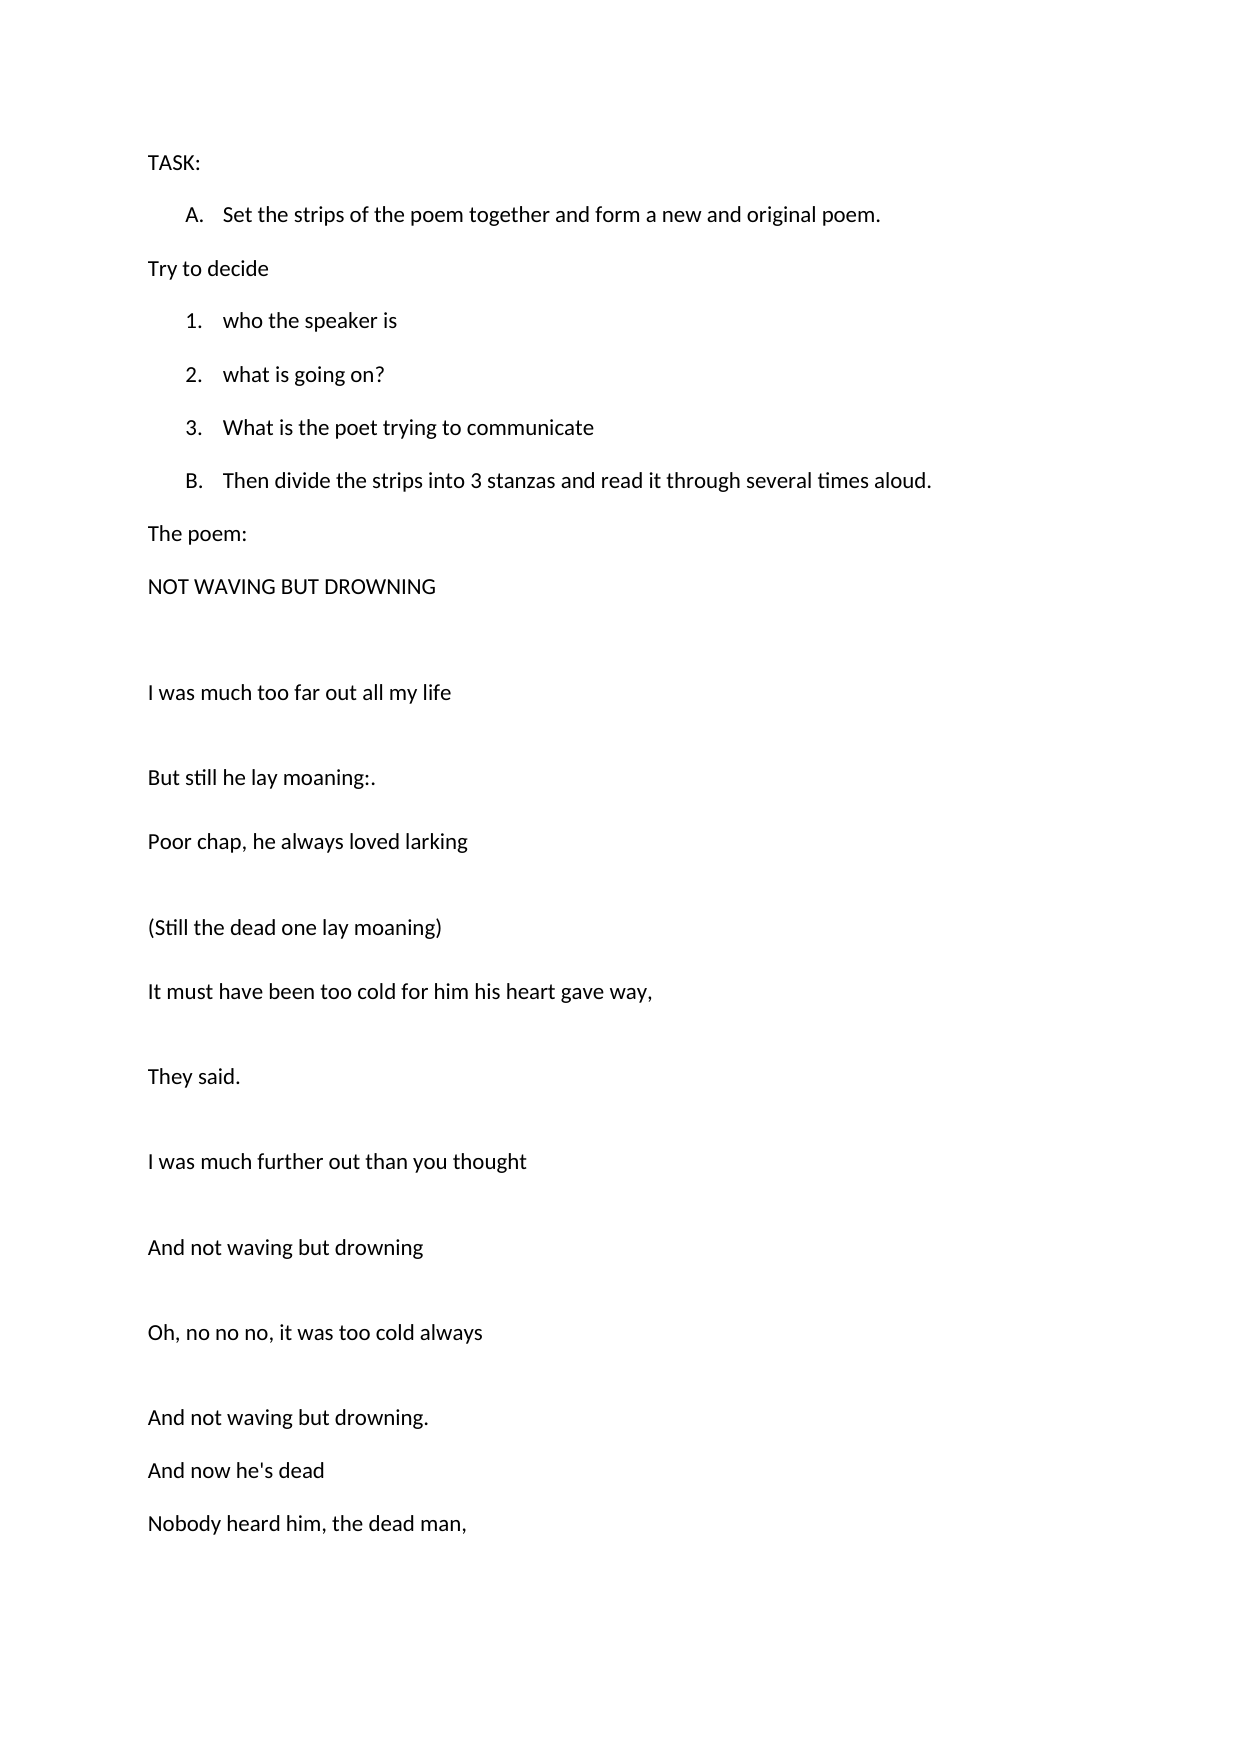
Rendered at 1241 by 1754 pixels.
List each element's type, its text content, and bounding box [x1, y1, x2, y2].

text NOT WAVING BUT DROWNING [148, 572, 1093, 600]
text (Still the dead one lay moaning) It must have been too cold for him his heart gave way, [148, 913, 1093, 1037]
text The poem: [148, 519, 1093, 547]
list What is the poet trying to communicate [185, 413, 1093, 441]
text And not waving but drowning. [148, 1403, 1093, 1431]
text Try to decide [148, 254, 1093, 282]
list who the speaker is [185, 307, 1093, 335]
text Oh, no no no, it was too cold always [148, 1318, 1093, 1378]
text And now he's dead [148, 1456, 1093, 1484]
text And not waving but drowning [148, 1233, 1093, 1293]
list Set the strips of the poem together and form a new and original poem. [185, 201, 1093, 229]
list what is going on? [185, 360, 1093, 388]
text I was much too far out all my life [148, 678, 1093, 738]
text I was much further out than you thought [148, 1147, 1093, 1208]
text TASK: [148, 148, 1093, 176]
list Then divide the strips into 3 stanzas and read it through several times aloud. [185, 466, 1093, 494]
text Nobody heard him, the dead man, [148, 1509, 1093, 1569]
text They said. [148, 1062, 1093, 1122]
text But still he lay moaning:. Poor chap, he always loved larking [148, 763, 1093, 888]
